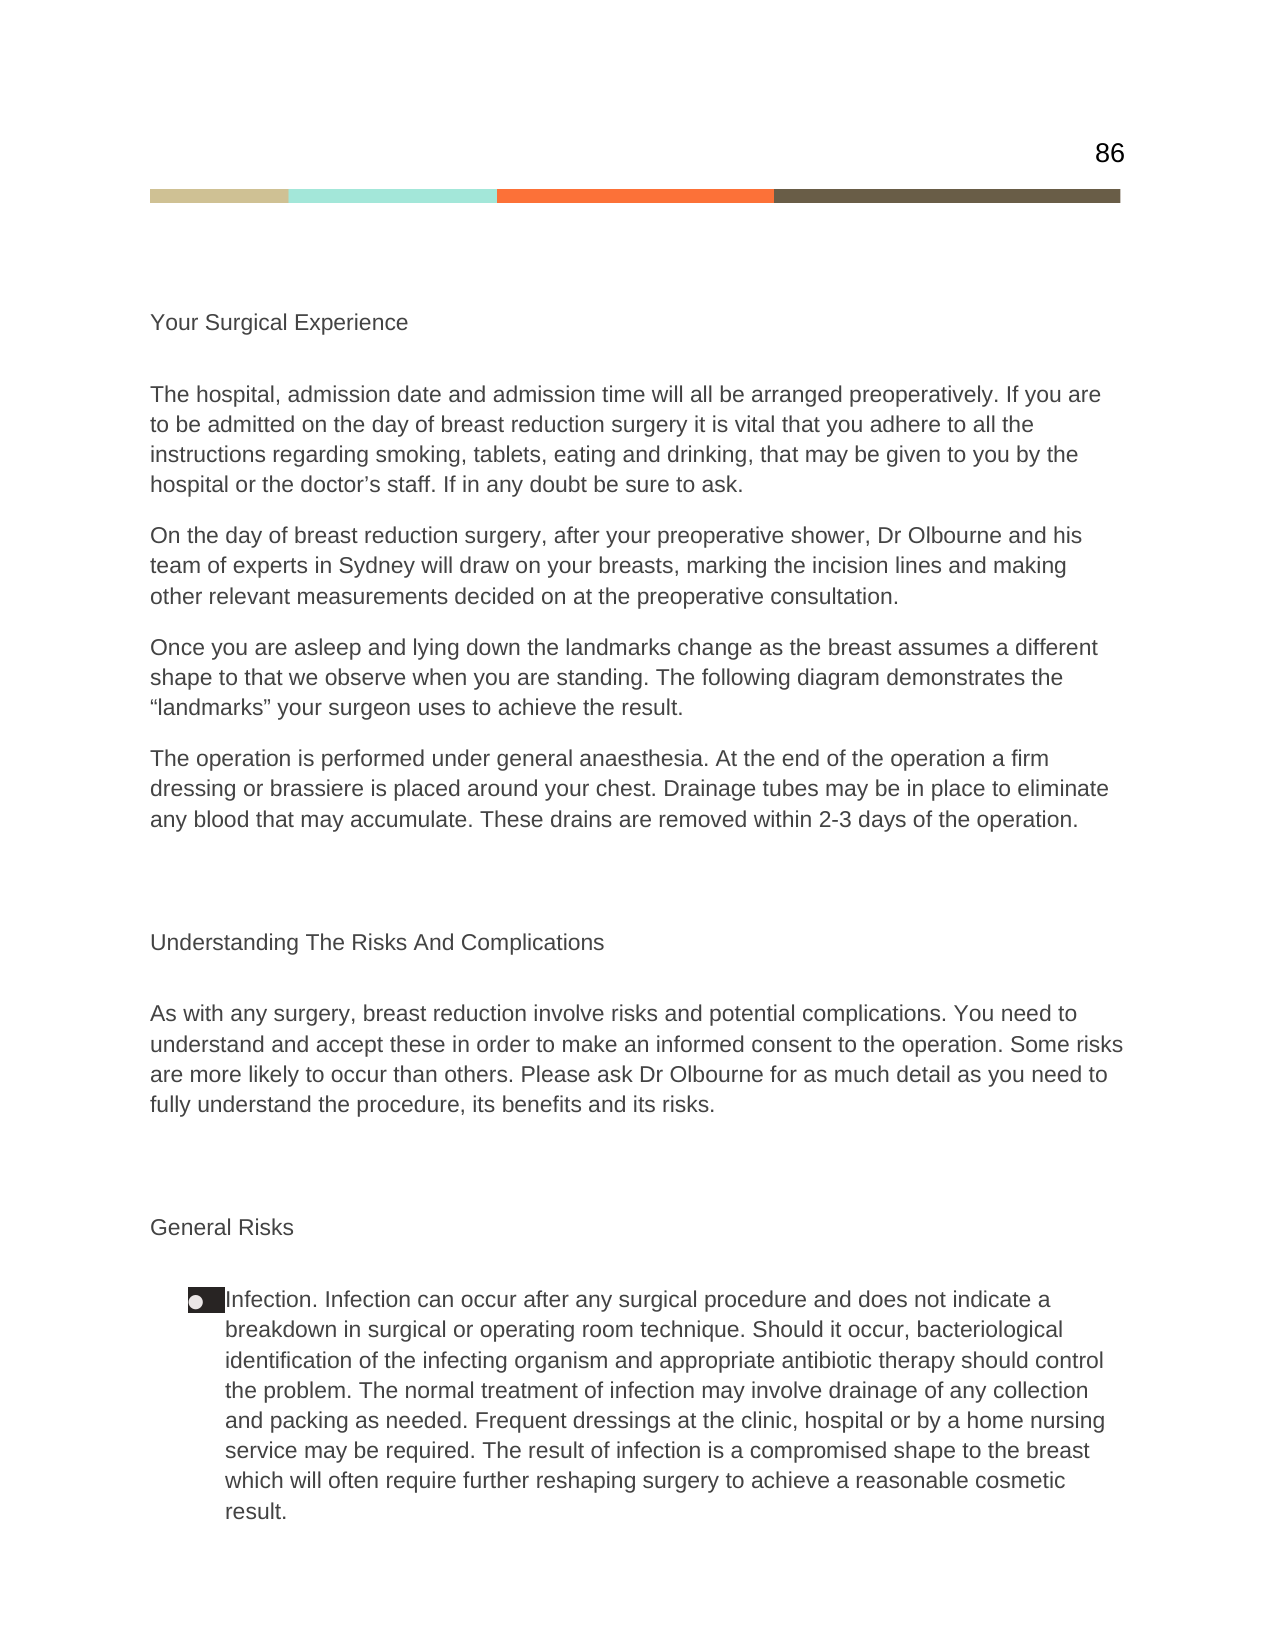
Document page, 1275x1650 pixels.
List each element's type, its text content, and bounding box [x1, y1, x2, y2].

list Infection. Infection can occur after any surgical procedure and does not indicate a breakdown in surgical or operating room technique. Should it occur, bacteriological identification of the infecting organism and appropriate antibiotic therapy should control the problem. The normal treatment of infection may involve drainage of any collection and packing as needed. Frequent dressings at the clinic, hospital or by a home nursing service may be required. The result of infection is a compromised shape to the breast which will often require further reshaping surgery to achieve a reasonable cosmetic result. [187, 1286, 1125, 1524]
text Once you are asleep and lying down the landmarks change as the breast assumes a different shape to that we observe when you are standing. The following diagram demonstrates the “landmarks” your surgeon uses to achieve the result. [150, 634, 1125, 720]
text As with any surgery, breast reduction involve risks and potential complications. You need to understand and accept these in order to make an informed consent to the operation. Some risks are more likely to occur than others. Please ask Dr Olbourne for as much detail as you need to fully understand the procedure, its benefits and its risks. [150, 1000, 1125, 1117]
text General Risks [150, 1214, 1125, 1240]
text The hospital, admission date and admission time will all be arranged preoperatively. If you are to be admitted on the day of breast reduction surgery it is vital that you adhere to all the instructions regarding smoking, tablets, eating and drinking, that may be given to you by the hospital or the doctor’s staff. If in any doubt be sure to ask. [150, 381, 1125, 497]
text Your Surgical Experience [150, 309, 1125, 335]
text The operation is performed under general anaesthesia. At the end of the operation a firm dressing or brassiere is placed around your chest. Drainage tubes may be in place to eliminate any blood that may accumulate. These drains are removed within 2-3 days of the operation. [150, 745, 1125, 832]
text On the day of breast reduction surgery, after your preoperative shower, Dr Olbourne and his team of experts in Sydney will draw on your breasts, marking the incision lines and making other relevant measurements decided on at the preoperative consultation. [150, 522, 1125, 609]
picture [150, 189, 1121, 203]
text Understanding The Risks And Complications [150, 928, 1125, 955]
